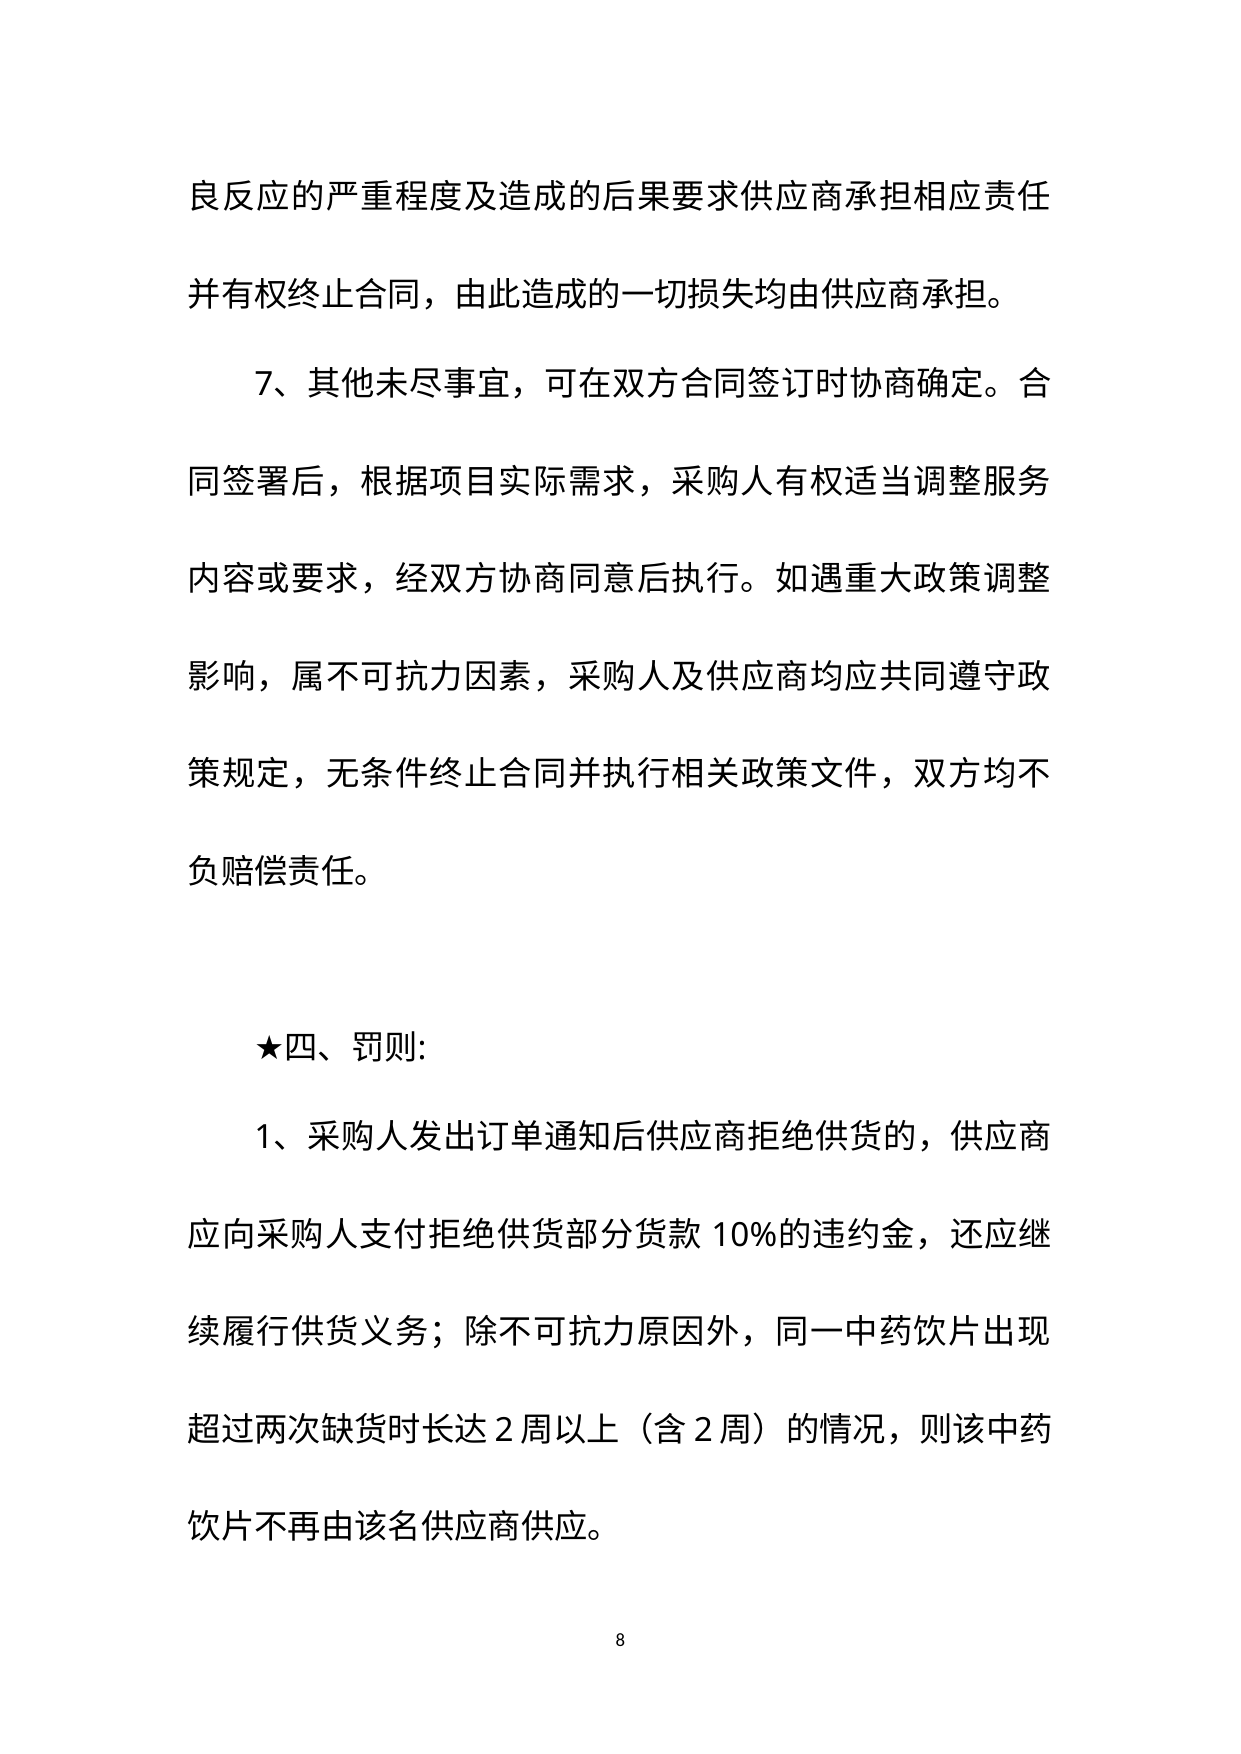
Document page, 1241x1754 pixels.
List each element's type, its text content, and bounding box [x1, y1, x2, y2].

text 7、其他未尽事宜，可在双方合同签订时协商确定。合同签署后，根据项目实际需求，采购人有权适当调整服务内容或要求，经双方协商同意后执行。如遇重大政策调整影响，属不可抗力因素，采购人及供应商均应共同遵守政策规定，无条件终止合同并执行相关政策文件，双方均不负赔偿责任。 [187, 348, 1053, 901]
text 1、采购人发出订单通知后供应商拒绝供货的，供应商应向采购人支付拒绝供货部分货款10%的违约金，还应继续履行供货义务；除不可抗力原因外，同一中药饮片出现超过两次缺货时长达2周以上（含2周）的情况，则该中药饮片不再由该名供应商供应。 [187, 1102, 1053, 1557]
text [187, 162, 1053, 324]
text ★四、罚则: [187, 1013, 1053, 1078]
